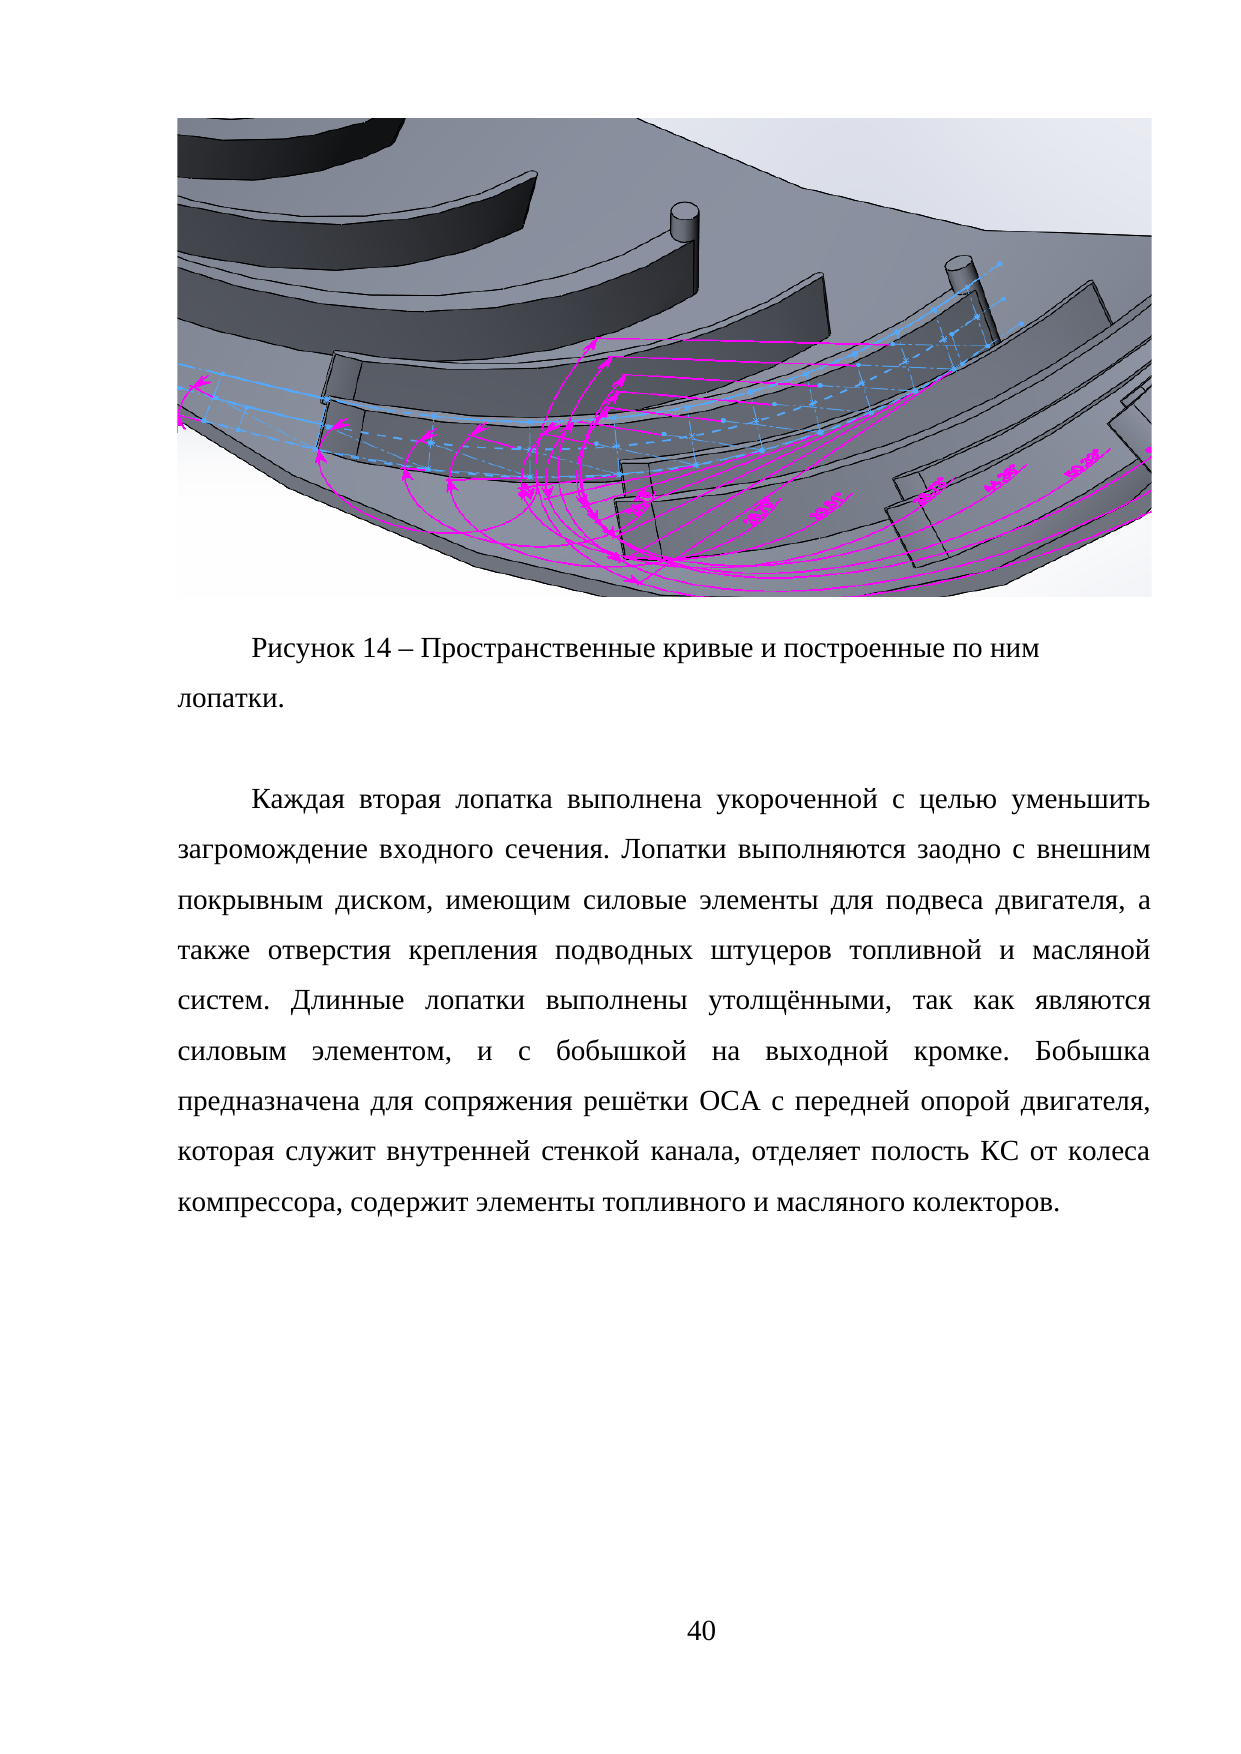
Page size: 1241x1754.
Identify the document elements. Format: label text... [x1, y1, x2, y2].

text Каждая вторая лопатка выполнена укороченной с целью уменьшить загромождение входного сечения. Лопатки выполняются заодно с внешним покрывным диском, имеющим силовые элементы для подвеса двигателя, а также отверстия крепления подводных штуцеров топливной и масляной систем. Длинные лопатки выполнены утолщёнными, так как являются силовым элементом, и с бобышкой на выходной кромке. Бобышка предназначена для сопряжения решётки ОСА с передней опорой двигателя, которая служит внутренней стенкой канала, отделяет полость КС от колеса компрессора, содержит элементы топливного и масляного колекторов. [177, 781, 1152, 1217]
text Рисунок 14 – Пространственные кривые и построенные по ним лопатки. [177, 630, 1152, 714]
picture [177, 118, 1152, 597]
